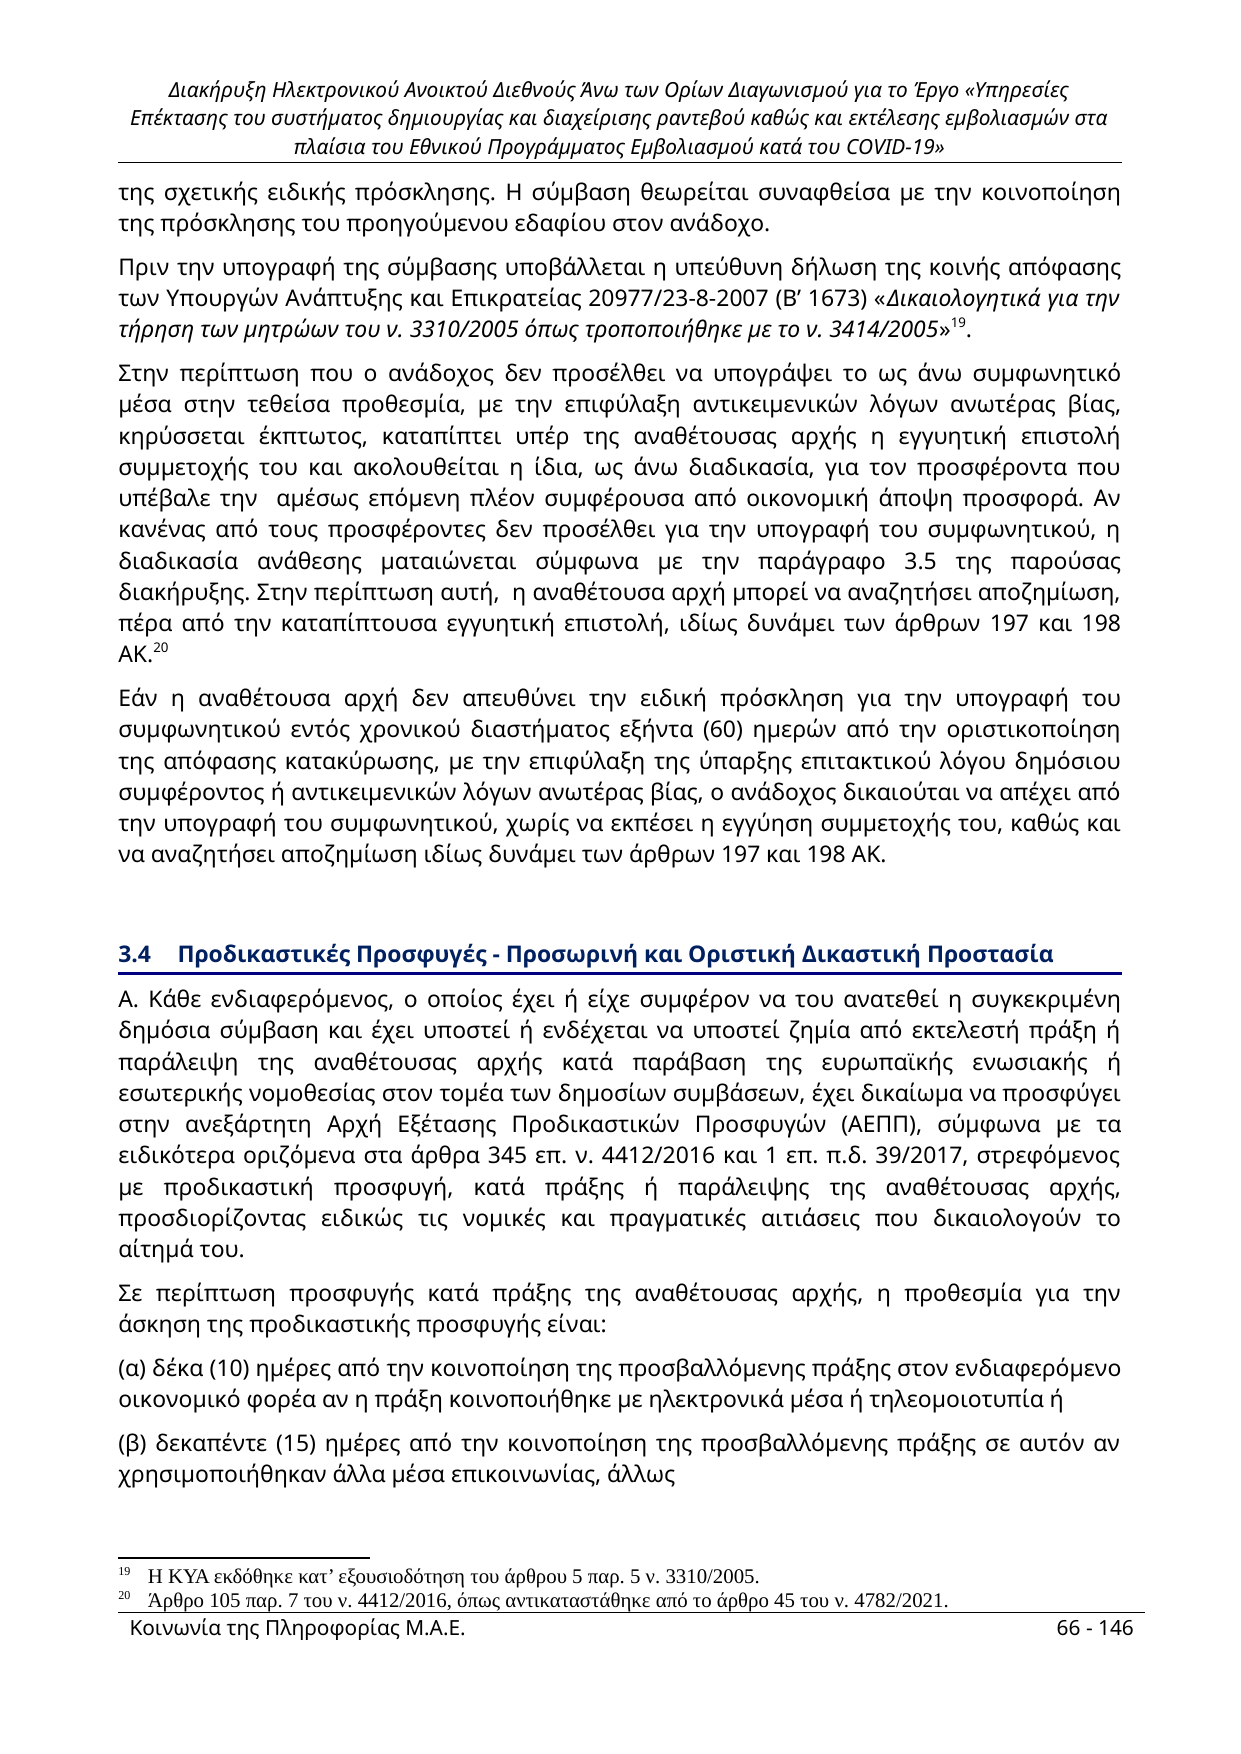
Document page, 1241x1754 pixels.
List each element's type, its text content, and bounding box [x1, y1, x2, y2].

text (α) δέκα (10) ημέρες από την κοινοποίηση της προσβαλλόμενης πράξης στον ενδιαφερόμενο οικονομικό φορέα αν η πράξη κοινοποιήθηκε με ηλεκτρονικά μέσα ή τηλεομοιοτυπία ή [118, 1352, 1122, 1414]
text Στην περίπτωση που ο ανάδοχος δεν προσέλθει να υπογράψει το ως άνω συμφωνητικό μέσα στην τεθείσα προθεσμία, με την επιφύλαξη αντικειμενικών λόγων ανωτέρας βίας, κηρύσσεται έκπτωτος, καταπίπτει υπέρ της αναθέτουσας αρχής η εγγυητική επιστολή συμμετοχής του και ακολουθείται η ίδια, ως άνω διαδικασία, για τον προσφέροντα που υπέβαλε την αμέσως επόμενη πλέον συμφέρουσα από οικονομική άποψη προσφορά. Αν κανένας από τους προσφέροντες δεν προσέλθει για την υπογραφή του συμφωνητικού, η διαδικασία ανάθεσης ματαιώνεται σύμφωνα με την παράγραφο 3.5 της παρούσας διακήρυξης. Στην περίπτωση αυτή, η αναθέτουσα αρχή μπορεί να αναζητήσει αποζημίωση, πέρα από την καταπίπτουσα εγγυητική επιστολή, ιδίως δυνάμει των άρθρων 197 και 198 ΑΚ. [118, 357, 1122, 670]
text Α. Κάθε ενδιαφερόμενος, ο οποίος έχει ή είχε συμφέρον να του ανατεθεί η συγκεκριμένη δημόσια σύμβαση και έχει υποστεί ή ενδέχεται να υποστεί ζημία από εκτελεστή πράξη ή παράλειψη της αναθέτουσας αρχής κατά παράβαση της ευρωπαϊκής ενωσιακής ή εσωτερικής νομοθεσίας στον τομέα των δημοσίων συμβάσεων, έχει δικαίωμα να προσφύγει στην ανεξάρτητη Αρχή Εξέτασης Προδικαστικών Προσφυγών (ΑΕΠΠ), σύμφωνα με τα ειδικότερα οριζόμενα στα άρθρα 345 επ. ν. 4412/2016 και 1 επ. π.δ. 39/2017, στρεφόμενος με προδικαστική προσφυγή, κατά πράξης ή παράλειψης της αναθέτουσας αρχής, προσδιορίζοντας ειδικώς τις νομικές και πραγματικές αιτιάσεις που δικαιολογούν το αίτημά του. [118, 983, 1122, 1264]
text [118, 176, 1122, 238]
text Εάν η αναθέτουσα αρχή δεν απευθύνει την ειδική πρόσκληση για την υπογραφή του συμφωνητικού εντός χρονικού διαστήματος εξήντα (60) ημερών από την οριστικοποίηση της απόφασης κατακύρωσης, με την επιφύλαξη της ύπαρξης επιτακτικού λόγου δημόσιου συμφέροντος ή αντικειμενικών λόγων ανωτέρας βίας, ο ανάδοχος δικαιούται να απέχει από την υπογραφή του συμφωνητικού, χωρίς να εκπέσει η εγγύηση συμμετοχής του, καθώς και να αναζητήσει αποζημίωση ιδίως δυνάμει των άρθρων 197 και 198 ΑΚ. [118, 682, 1122, 870]
text (β) δεκαπέντε (15) ημέρες από την κοινοποίηση της προσβαλλόμενης πράξης σε αυτόν αν χρησιμοποιήθηκαν άλλα μέσα επικοινωνίας, άλλως [118, 1427, 1122, 1489]
subtitle Προδικαστικές Προσφυγές - Προσωρινή και Οριστική Δικαστική Προστασία [118, 938, 1122, 972]
text Σε περίπτωση προσφυγής κατά πράξης της αναθέτουσας αρχής, η προθεσμία για την άσκηση της προδικαστικής προσφυγής είναι: [118, 1277, 1122, 1339]
text Πριν την υπογραφή της σύμβασης υποβάλλεται η υπεύθυνη δήλωση της κοινής απόφασης των Υπουργών Ανάπτυξης και Επικρατείας 20977/23-8-2007 (Β’ 1673) «Δικαιολογητικά για την τήρηση των μητρώων του ν. 3310/2005 όπως τροποποιήθηκε με το ν. 3414/2005». [118, 251, 1122, 345]
